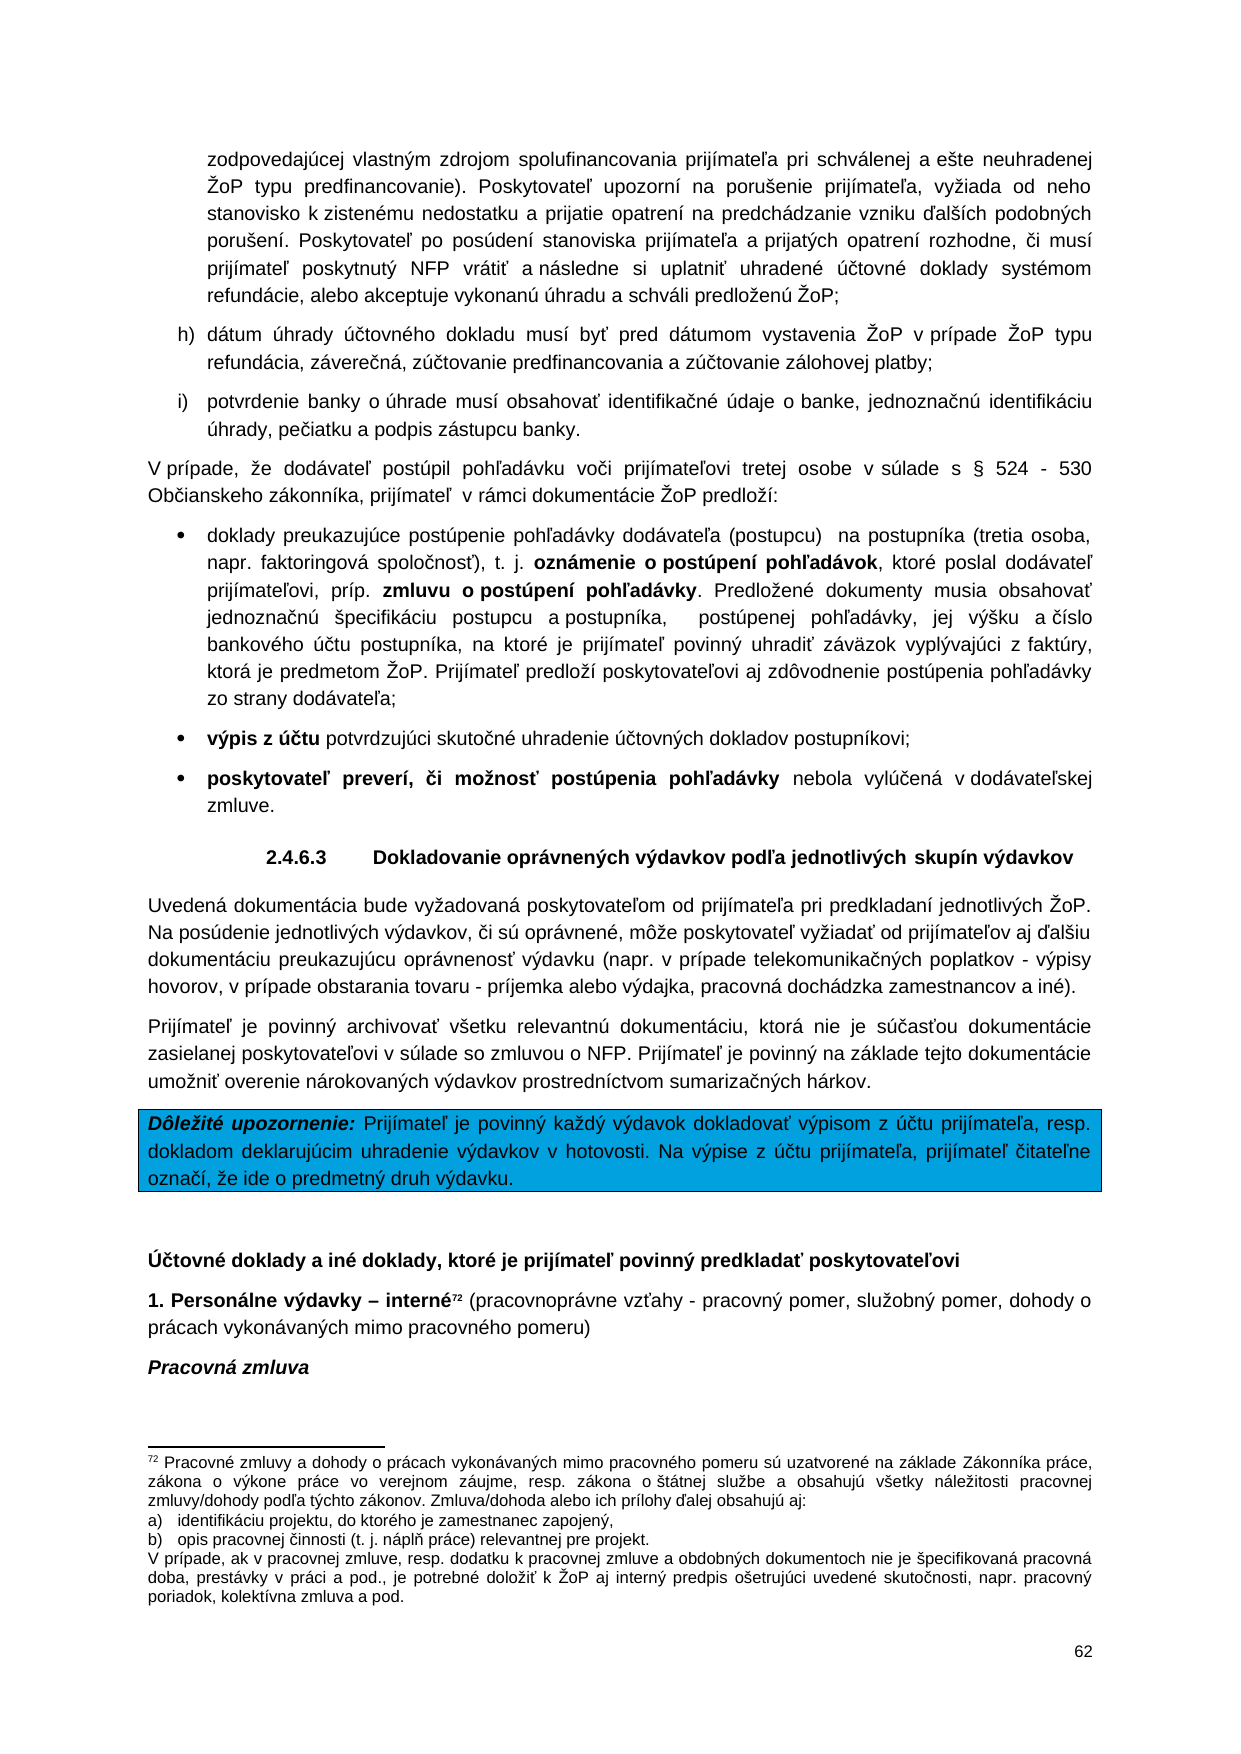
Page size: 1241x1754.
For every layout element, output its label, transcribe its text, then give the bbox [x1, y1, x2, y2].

list potvrdenie banky o úhrade musí obsahovať identifikačné údaje o banke, jednoznačnú identifikáciu úhrady, pečiatku a podpis zástupcu banky. [177, 390, 1092, 440]
text Dôležité upozornenie: Prijímateľ je povinný každý výdavok dokladovať výpisom z účtu prijímateľa, resp. dokladom deklarujúcim uhradenie výdavkov v hotovosti. Na výpise z účtu prijímateľa, prijímateľ čitateľne označí, že ide o predmetný druh výdavku. [139, 1110, 1101, 1191]
list výpis z účtu potvrdzujúci skutočné uhradenie účtovných dokladov postupníkovi; [177, 727, 1092, 750]
subtitle Dokladovanie oprávnených výdavkov podľa jednotlivých skupín výdavkov [266, 846, 1092, 869]
text Účtovné doklady a iné doklady, ktoré je prijímateľ povinný predkladať poskytovateľovi [148, 1249, 1092, 1272]
list dátum úhrady účtovného dokladu musí byť pred dátumom vystavenia ŽoP v prípade ŽoP typu refundácia, záverečná, zúčtovanie predfinancovania a zúčtovanie zálohovej platby; [177, 323, 1092, 373]
text Uvedená dokumentácia bude vyžadovaná poskytovateľom od prijímateľa pri predkladaní jednotlivých ŽoP. Na posúdenie jednotlivých výdavkov, či sú oprávnené, môže poskytovateľ vyžiadať od prijímateľov aj ďalšiu dokumentáciu preukazujúcu oprávnenosť výdavku (napr. v prípade telekomunikačných poplatkov - výpisy hovorov, v prípade obstarania tovaru - príjemka alebo výdajka, pracovná dochádzka zamestnancov a iné). [148, 894, 1092, 998]
text 1. Personálne výdavky – interné (pracovnoprávne vzťahy - pracovný pomer, služobný pomer, dohody o prácach vykonávaných mimo pracovného pomeru) [148, 1289, 1092, 1339]
text Pracovná zmluva [148, 1356, 1092, 1378]
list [177, 148, 1092, 306]
list poskytovateľ preverí, či možnosť postúpenia pohľadávky nebola vylúčená v dodávateľskej zmluve. [177, 767, 1092, 817]
text Prijímateľ je povinný archivovať všetku relevantnú dokumentáciu, ktorá nie je súčasťou dokumentácie zasielanej poskytovateľovi v súlade so zmluvou o NFP. Prijímateľ je povinný na základe tejto dokumentácie umožniť overenie nárokovaných výdavkov prostredníctvom sumarizačných hárkov. [148, 1015, 1092, 1092]
list doklady preukazujúce postúpenie pohľadávky dodávateľa (postupcu) na postupníka (tretia osoba, napr. faktoringová spoločnosť), t. j. oznámenie o postúpení pohľadávok, ktoré poslal dodávateľ prijímateľovi, príp. zmluvu o postúpení pohľadávky. Predložené dokumenty musia obsahovať jednoznačnú špecifikáciu postupcu a postupníka, postúpenej pohľadávky, jej výšku a číslo bankového účtu postupníka, na ktoré je prijímateľ povinný uhradiť záväzok vyplývajúci z faktúry, ktorá je predmetom ŽoP. Prijímateľ predloží poskytovateľovi aj zdôvodnenie postúpenia pohľadávky zo strany dodávateľa; [177, 524, 1092, 710]
text V prípade, že dodávateľ postúpil pohľadávku voči prijímateľovi tretej osobe v súlade s § 524 - 530 Občianskeho zákonníka, prijímateľ v rámci dokumentácie ŽoP predloží: [148, 457, 1092, 507]
